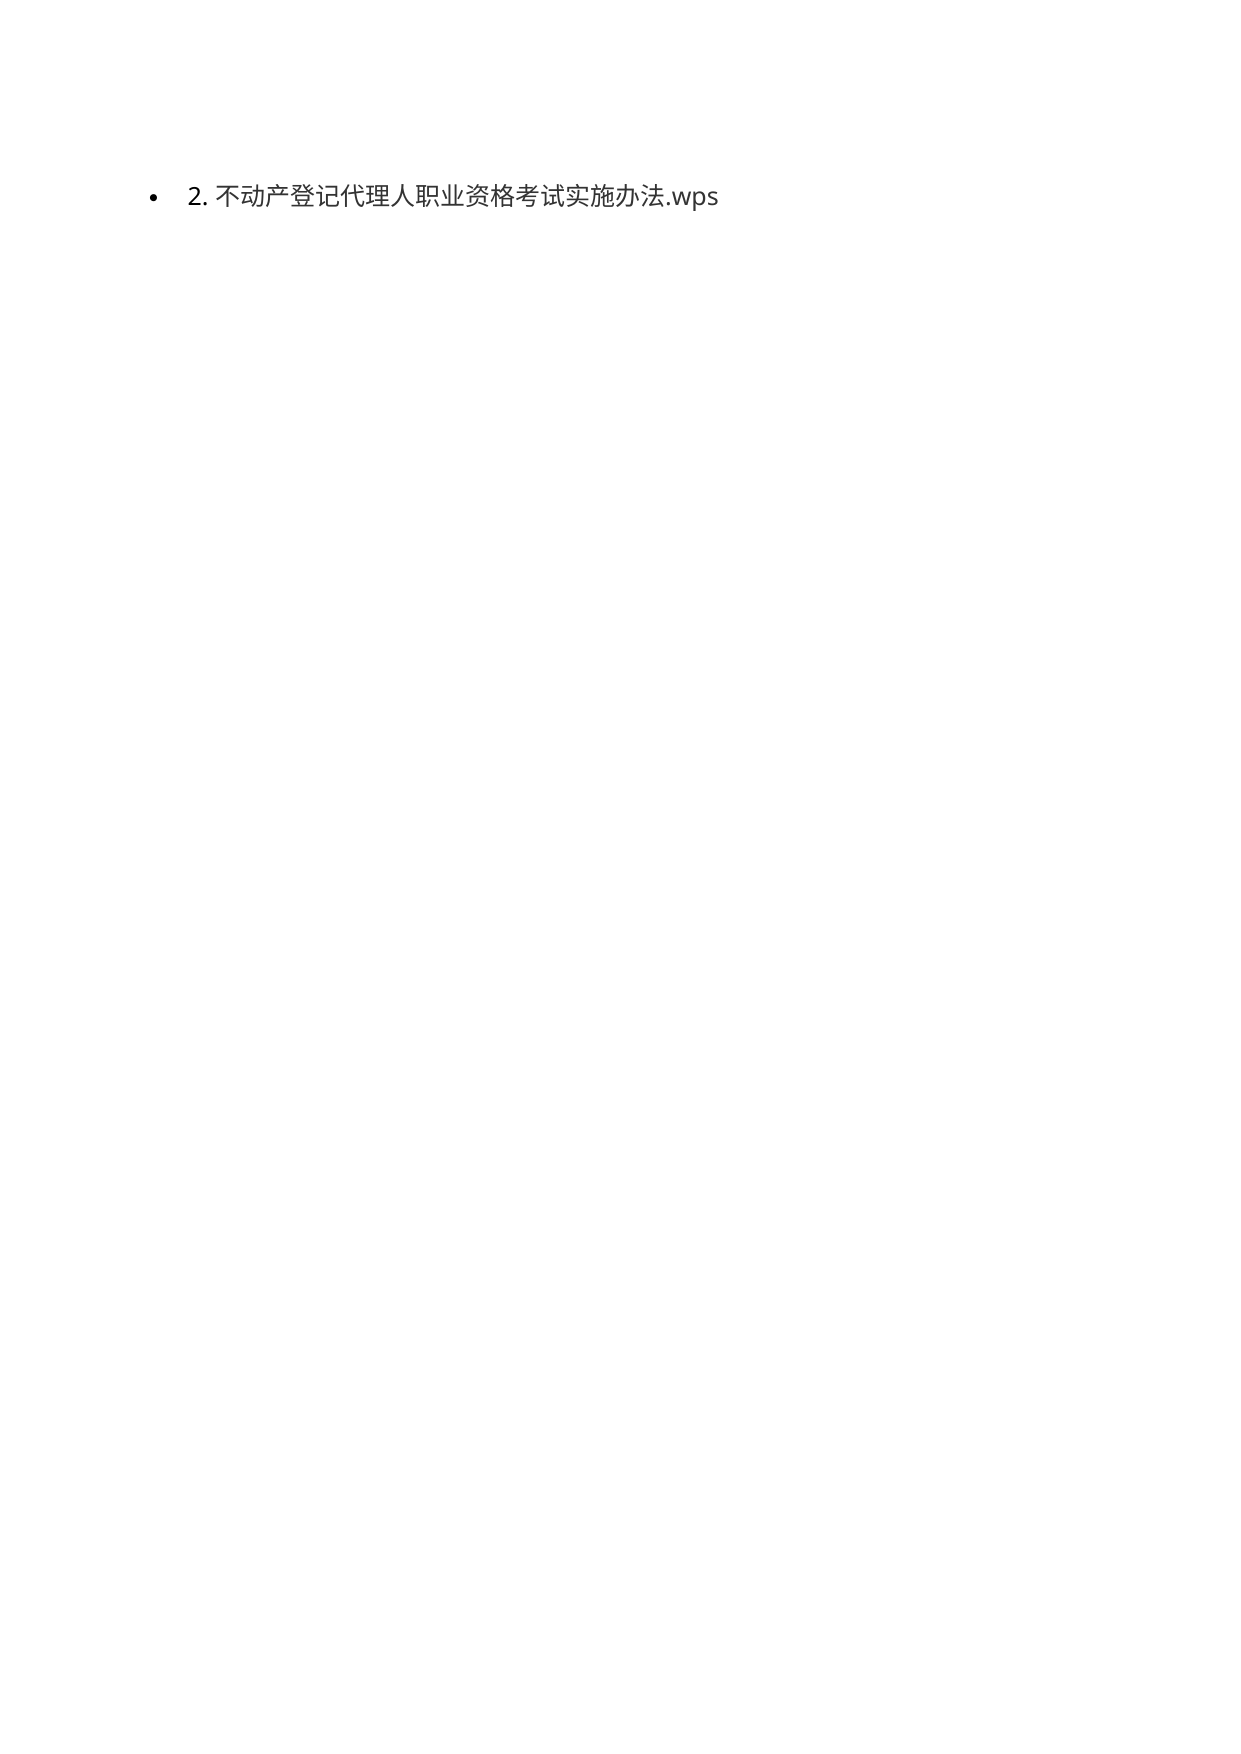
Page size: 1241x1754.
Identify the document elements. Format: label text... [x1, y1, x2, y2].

list 2. 不动产登记代理人职业资格考试实施办法.wps [150, 162, 1053, 227]
